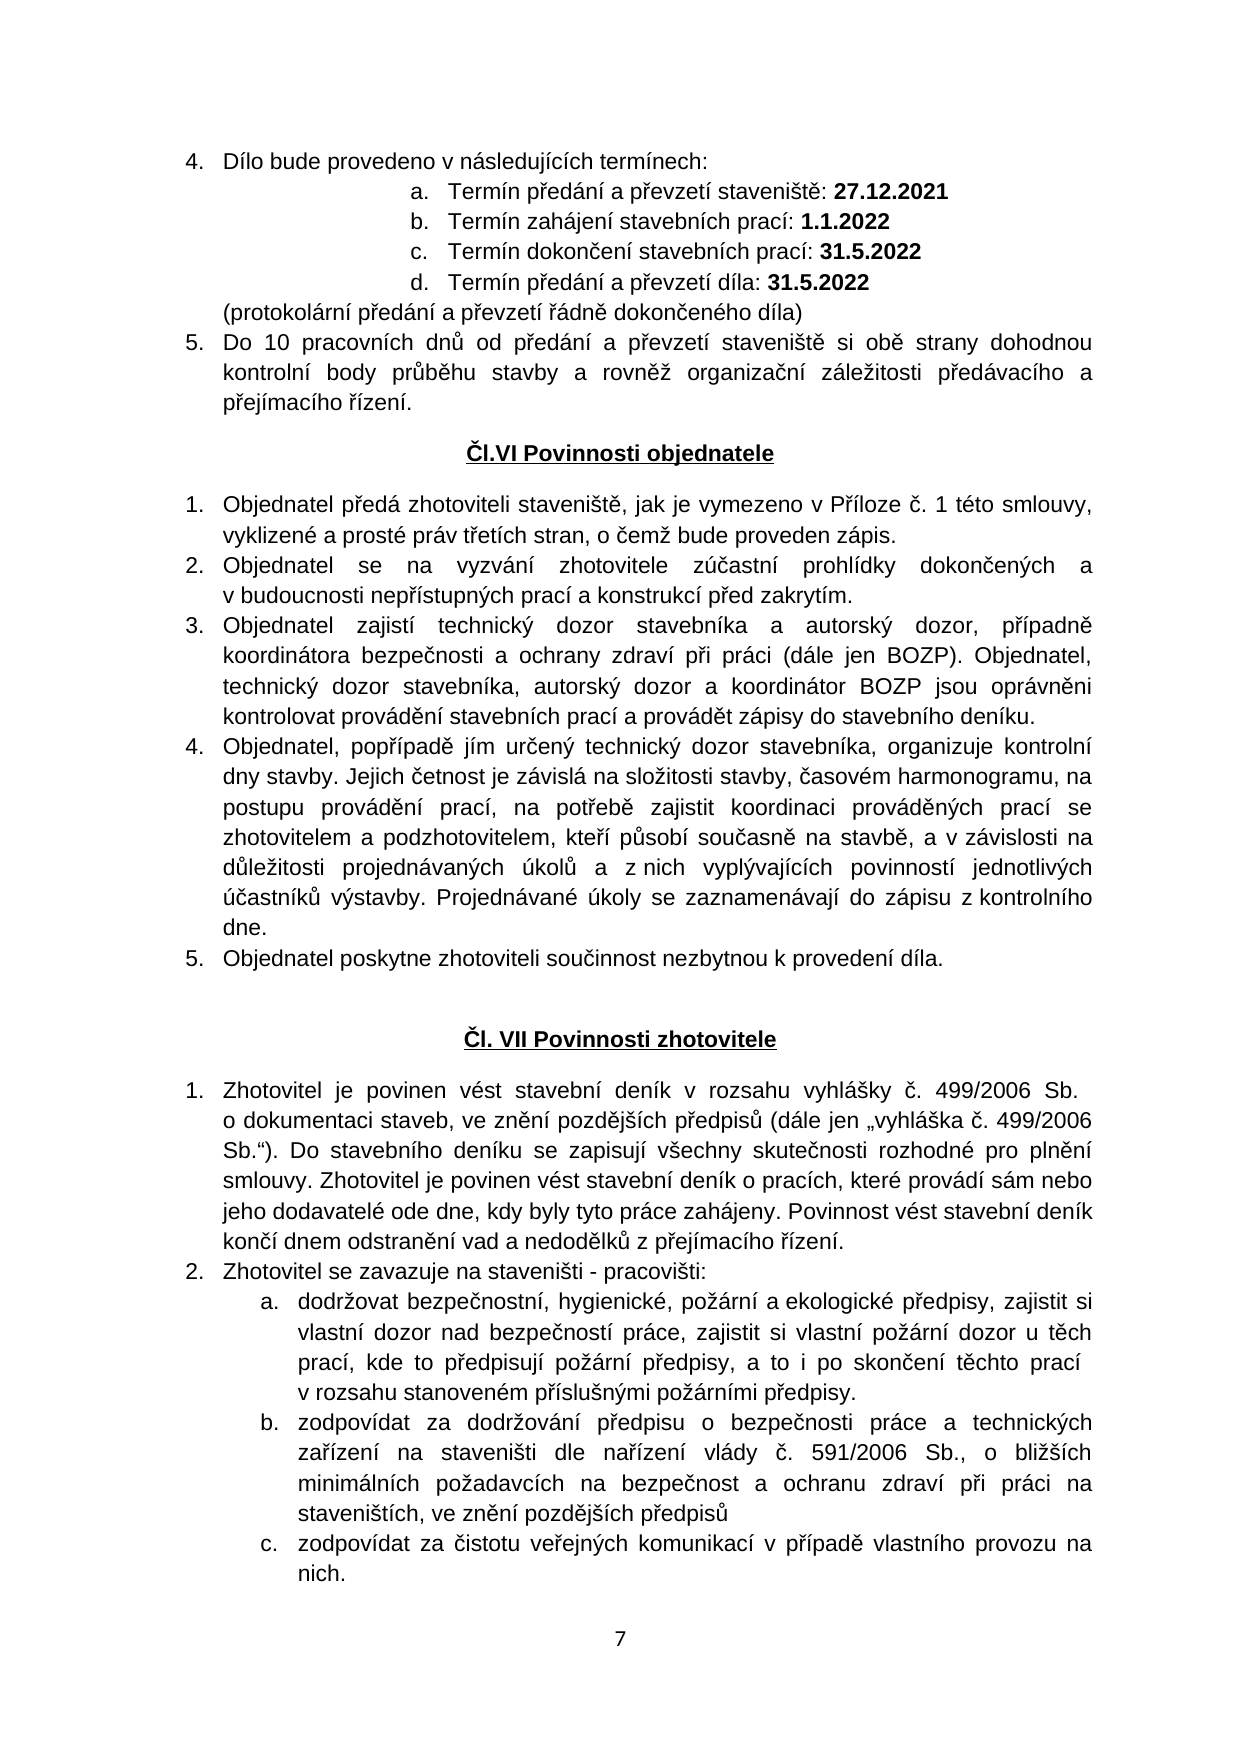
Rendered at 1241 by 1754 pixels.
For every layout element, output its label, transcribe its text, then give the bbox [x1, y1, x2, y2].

list (protokolární předání a převzetí řádně dokončeného díla) [223, 299, 1093, 325]
list Objednatel se na vyzvání zhotovitele zúčastní prohlídky dokončených a v budoucnosti nepřístupných prací a konstrukcí před zakrytím. [185, 552, 1093, 608]
list Zhotovitel se zavazuje na staveništi - pracovišti: [185, 1258, 1093, 1284]
text Čl. VII Povinnosti zhotovitele [148, 1026, 1093, 1052]
list Termín zahájení stavebních prací: 1.1.2022 [410, 208, 1093, 234]
text Čl.VI Povinnosti objednatele [148, 440, 1093, 467]
list Objednatel poskytne zhotoviteli součinnost nezbytnou k provedení díla. [185, 944, 1093, 971]
list Termín předání a převzetí staveniště: 27.12.2021 [410, 178, 1093, 204]
list Objednatel předá zhotoviteli staveniště, jak je vymezeno v Příloze č. 1 této smlouvy, vyklizené a prosté práv třetích stran, o čemž bude proveden zápis. [185, 491, 1093, 548]
list Objednatel zajistí technický dozor stavebníka a autorský dozor, případně koordinátora bezpečnosti a ochrany zdraví při práci (dále jen BOZP). Objednatel, technický dozor stavebníka, autorský dozor a koordinátor BOZP jsou oprávněni kontrolovat provádění stavebních prací a provádět zápisy do stavebního deníku. [185, 612, 1093, 729]
list Do 10 pracovních dnů od předání a převzetí staveniště si obě strany dohodnou kontrolní body průběhu stavby a rovněž organizační záležitosti předávacího a přejímacího řízení. [185, 329, 1093, 416]
list zodpovídat za čistotu veřejných komunikací v případě vlastního provozu na nich. [260, 1530, 1093, 1586]
list Objednatel, popřípadě jím určený technický dozor stavebníka, organizuje kontrolní dny stavby. Jejich četnost je závislá na složitosti stavby, časovém harmonogramu, na postupu provádění prací, na potřebě zajistit koordinaci prováděných prací se zhotovitelem a podzhotovitelem, kteří působí současně na stavbě, a v závislosti na důležitosti projednávaných úkolů a z nich vyplývajících povinností jednotlivých účastníků výstavby. Projednávané úkoly se zaznamenávají do zápisu z kontrolního dne. [185, 733, 1093, 941]
list Zhotovitel je povinen vést stavební deník v rozsahu vyhlášky č. 499/2006 Sb. o dokumentaci staveb, ve znění pozdějších předpisů (dále jen „vyhláška č. 499/2006 Sb.“). Do stavebního deníku se zapisují všechny skutečnosti rozhodné pro plnění smlouvy. Zhotovitel je povinen vést stavební deník o pracích, které provádí sám nebo jeho dodavatelé ode dne, kdy byly tyto práce zahájeny. Povinnost vést stavební deník končí dnem odstranění vad a nedodělků z přejímacího řízení. [185, 1077, 1093, 1254]
list Dílo bude provedeno v následujících termínech: [185, 148, 1093, 174]
list Termín předání a převzetí díla: 31.5.2022 [410, 268, 1093, 295]
list Termín dokončení stavebních prací: 31.5.2022 [410, 238, 1093, 264]
list zodpovídat za dodržování předpisu o bezpečnosti práce a technických zařízení na staveništi dle nařízení vlády č. 591/2006 Sb., o bližších minimálních požadavcích na bezpečnost a ochranu zdraví při práci na staveništích, ve znění pozdějších předpisů [260, 1409, 1093, 1526]
list dodržovat bezpečnostní, hygienické, požární a ekologické předpisy, zajistit si vlastní dozor nad bezpečností práce, zajistit si vlastní požární dozor u těch prací, kde to předpisují požární předpisy, a to i po skončení těchto prací v rozsahu stanoveném příslušnými požárními předpisy. [260, 1288, 1093, 1405]
